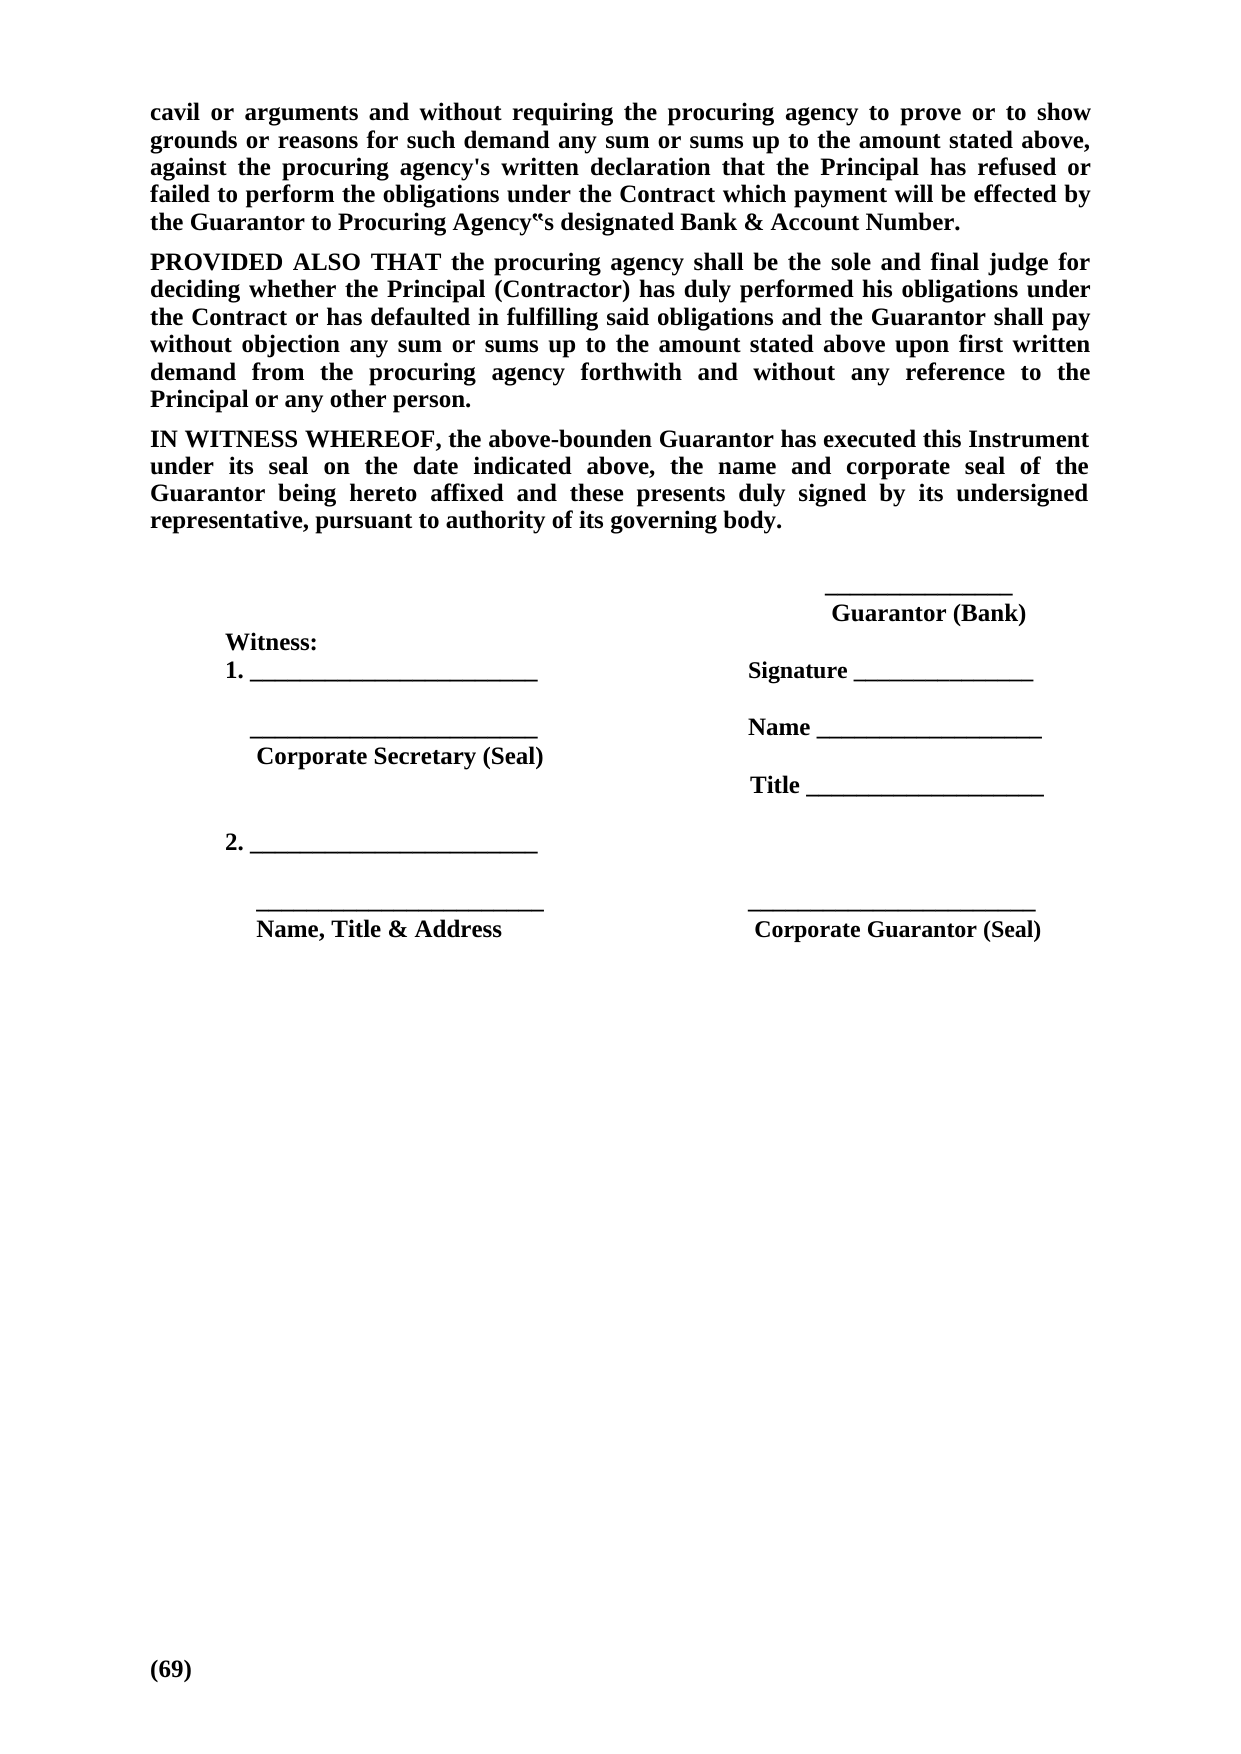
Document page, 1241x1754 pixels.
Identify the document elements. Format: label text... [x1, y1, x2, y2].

text (69) [150, 1654, 1092, 1683]
text Title ___________________ [750, 770, 1092, 799]
text Witness: [225, 627, 1092, 655]
text _______________________ Name __________________ [250, 713, 1092, 741]
text 2. _______________________ [225, 827, 1092, 856]
text Corporate Secretary (Seal) [256, 741, 1092, 770]
text _______________ [825, 569, 1092, 598]
text PROVIDED ALSO THAT the procuring agency shall be the sole and final judge for deciding whether the Principal (Contractor) has duly performed his obligations under the Contract or has defaulted in fulfilling said obligations and the Guarantor shall pay without objection any sum or sums up to the amount stated above upon first written demand from the procuring agency forthwith and without any reference to the Principal or any other person. [150, 248, 1092, 413]
text Name, Title & Address Corporate Guarantor (Seal) [256, 914, 1092, 942]
text 1. _______________________ Signature _______________ [225, 655, 1092, 684]
text IN WITNESS WHEREOF, the above-bounden Guarantor has executed this Instrument under its seal on the date indicated above, the name and corporate seal of the Guarantor being hereto affixed and these presents duly signed by its undersigned representative, pursuant to authority of its governing body. [150, 426, 1090, 534]
text _______________________ _______________________ [256, 885, 1092, 914]
text cavil or arguments and without requiring the procuring agency to prove or to show grounds or reasons for such demand any sum or sums up to the amount stated above, against the procuring agency's written declaration that the Principal has refused or failed to perform the obligations under the Contract which payment will be effected by the Guarantor to Procuring Agency‟s designated Bank & Account Number. [150, 99, 1092, 236]
text Guarantor (Bank) [831, 598, 1092, 627]
